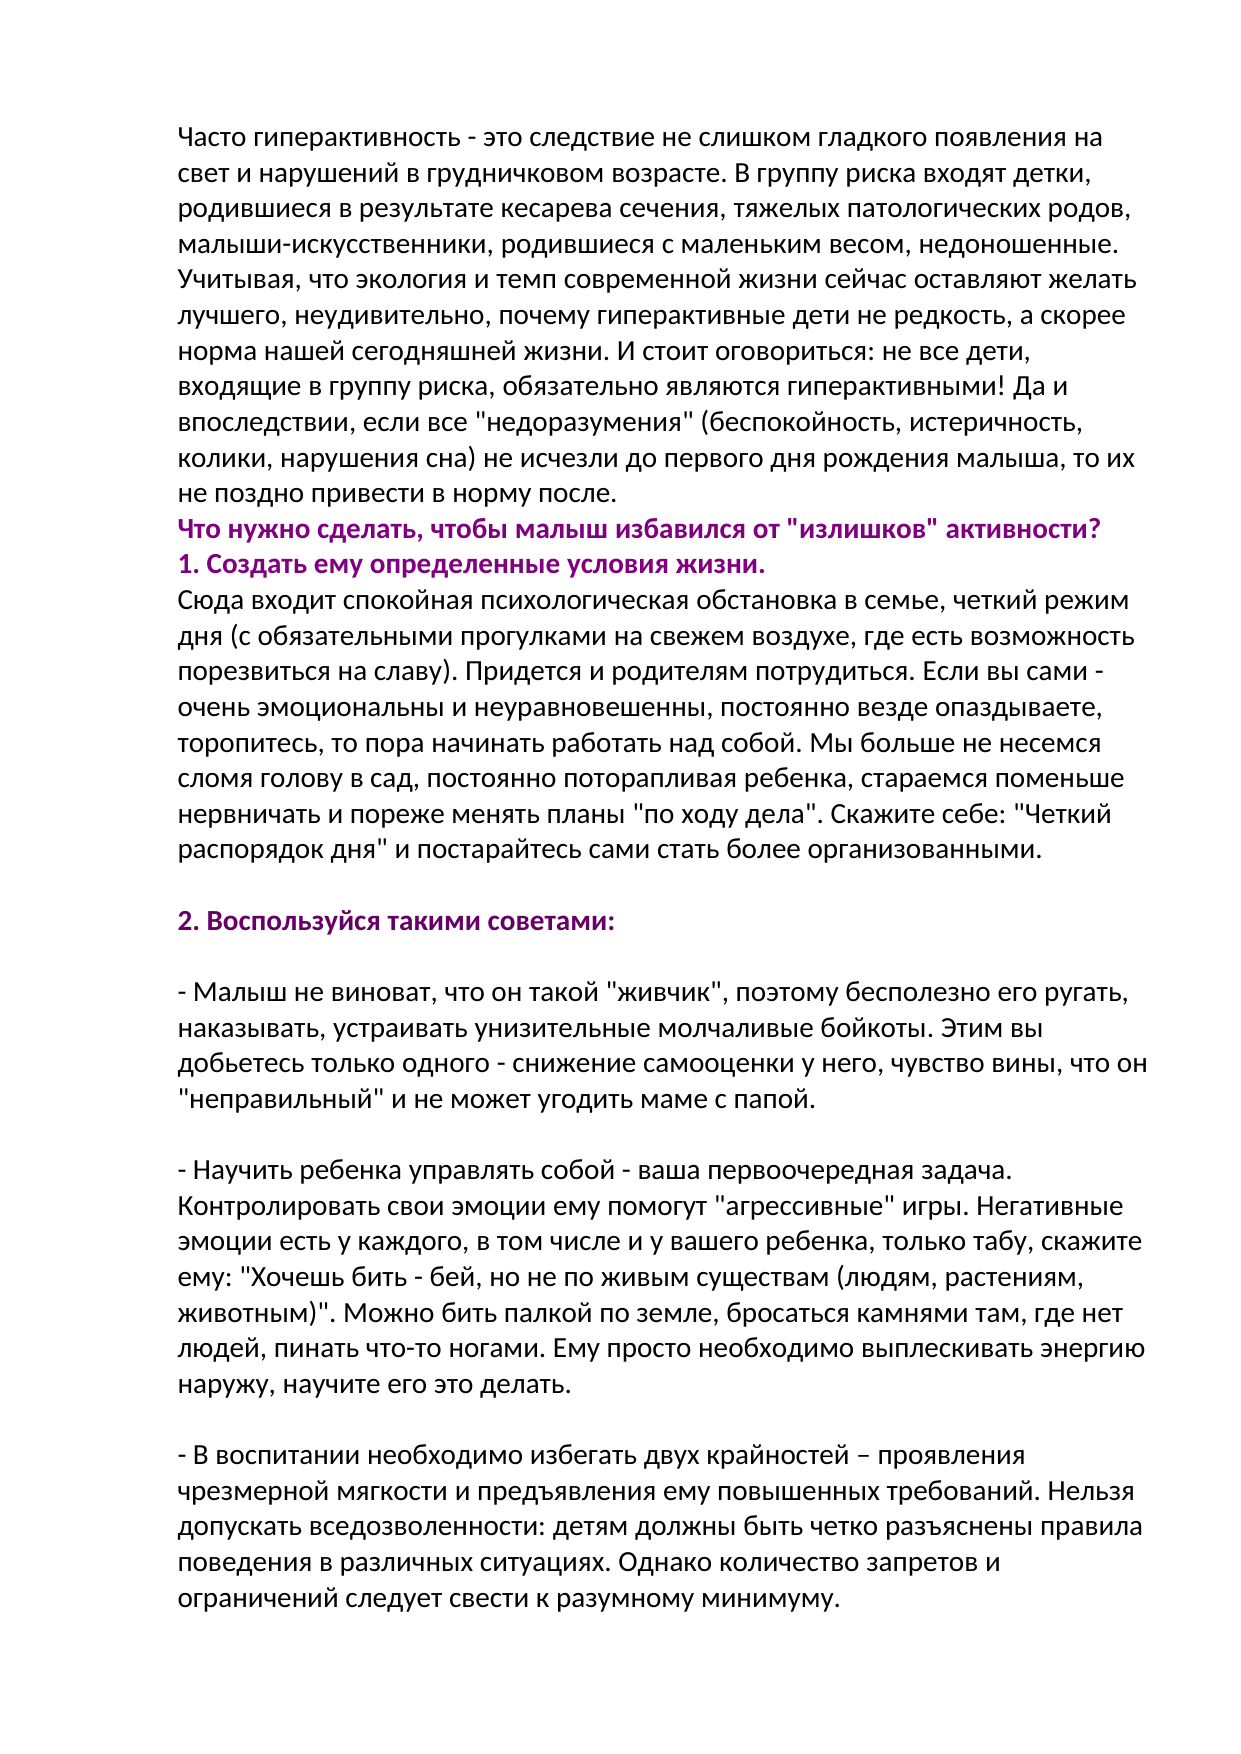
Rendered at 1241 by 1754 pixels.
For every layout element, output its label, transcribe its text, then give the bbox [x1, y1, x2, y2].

text Что нужно сделать, чтобы малыш избавился от "излишков" активности? [177, 510, 1152, 546]
text Часто гиперактивность - это следствие не слишком гладкого появления на свет и нарушений в грудничковом возрасте. В группу риска входят детки, родившиеся в результате кесарева сечения, тяжелых патологических родов, малыши-искусственники, родившиеся с маленьким весом, недоношенные. Учитывая, что экология и темп современной жизни сейчас оставляют желать лучшего, неудивительно, почему гиперактивные дети не редкость, а скорее норма нашей сегодняшней жизни. И стоит оговориться: не все дети, входящие в группу риска, обязательно являются гиперактивными! Да и впоследствии, если все "недоразумения" (беспокойность, истеричность, колики, нарушения сна) не исчезли до первого дня рождения малыша, то их не поздно привести в норму после. [177, 118, 1152, 510]
text 1. Создать ему определенные условия жизни. [177, 546, 1152, 581]
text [177, 581, 1152, 1614]
